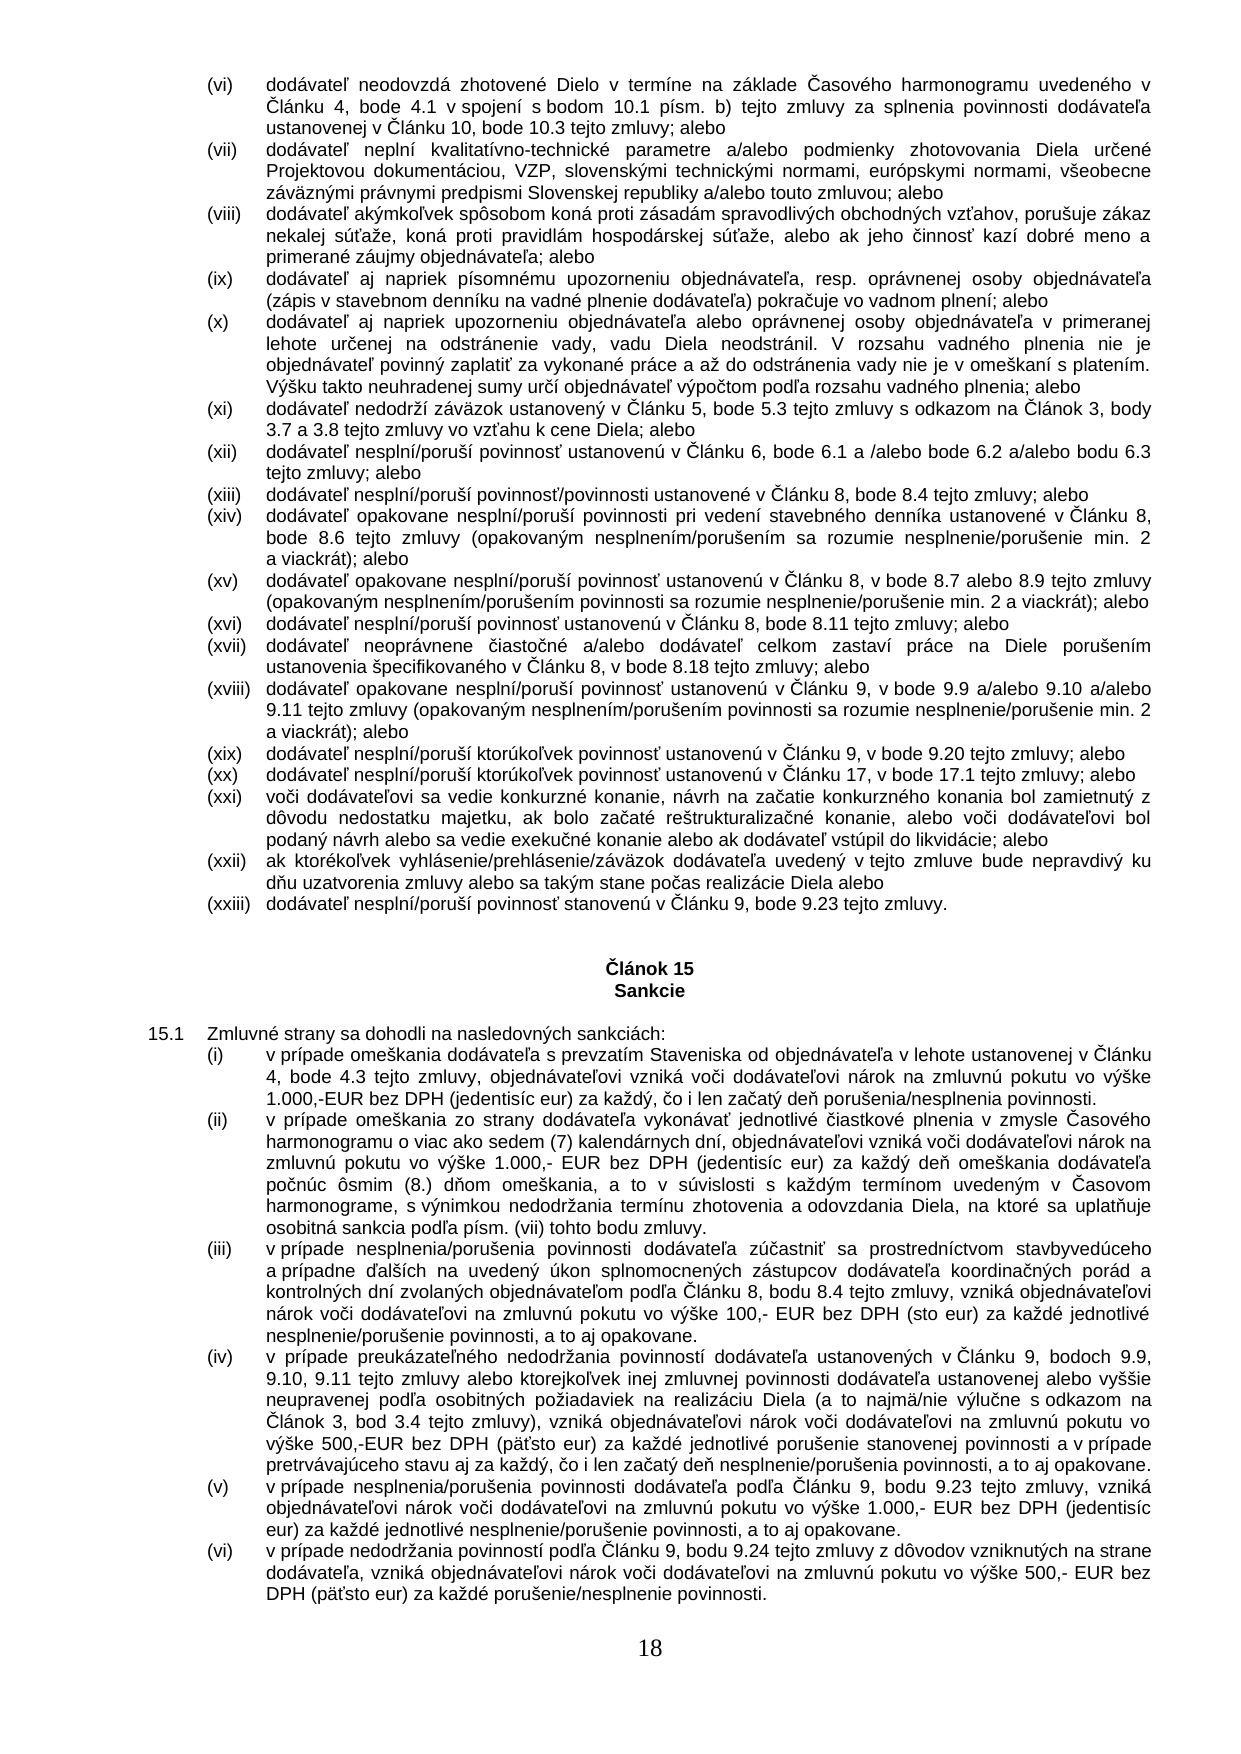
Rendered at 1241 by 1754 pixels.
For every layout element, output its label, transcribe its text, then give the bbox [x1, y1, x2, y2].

list dodávateľ nesplní/poruší ktorúkoľvek povinnosť ustanovenú v Článku 9, v bode 9.20 tejto zmluvy; alebo [207, 742, 1152, 764]
text Sankcie [148, 979, 1152, 1001]
list dodávateľ aj napriek písomnému upozorneniu objednávateľa, resp. oprávnenej osoby objednávateľa (zápis v stavebnom denníku na vadné plnenie dodávateľa) pokračuje vo vadnom plnení; alebo [207, 268, 1152, 311]
list voči dodávateľovi sa vedie konkurzné konanie, návrh na začatie konkurzného konania bol zamietnutý z dôvodu nedostatku majetku, ak bolo začaté reštrukturalizačné konanie, alebo voči dodávateľovi bol podaný návrh alebo sa vedie exekučné konanie alebo ak dodávateľ vstúpil do likvidácie; alebo [207, 785, 1152, 850]
list dodávateľ aj napriek upozorneniu objednávateľa alebo oprávnenej osoby objednávateľa v primeranej lehote určenej na odstránenie vady, vadu Diela neodstránil. V rozsahu vadného plnenia nie je objednávateľ povinný zaplatiť za vykonané práce a až do odstránenia vady nie je v omeškaní s platením. Výšku takto neuhradenej sumy určí objednávateľ výpočtom podľa rozsahu vadného plnenia; alebo [207, 311, 1152, 397]
list v prípade omeškania dodávateľa s prevzatím Staveniska od objednávateľa v lehote ustanovenej v Článku 4, bode 4.3 tejto zmluvy, objednávateľovi vzniká voči dodávateľovi nárok na zmluvnú pokutu vo výške 1.000,-EUR bez DPH (jedentisíc eur) za každý, čo i len začatý deň porušenia/nesplnenia povinnosti. [207, 1044, 1152, 1109]
list dodávateľ opakovane nesplní/poruší povinnosť ustanovenú v Článku 8, v bode 8.7 alebo 8.9 tejto zmluvy (opakovaným nesplnením/porušením povinnosti sa rozumie nesplnenie/porušenie min. 2 a viackrát); alebo [207, 570, 1152, 613]
list dodávateľ nesplní/poruší povinnosť ustanovenú v Článku 8, bode 8.11 tejto zmluvy; alebo [207, 613, 1152, 634]
list v prípade omeškania zo strany dodávateľa vykonávať jednotlivé čiastkové plnenia v zmysle Časového harmonogramu o viac ako sedem (7) kalendárnych dní, objednávateľovi vzniká voči dodávateľovi nárok na zmluvnú pokutu vo výške 1.000,- EUR bez DPH (jedentisíc eur) za každý deň omeškania dodávateľa počnúc ôsmim (8.) dňom omeškania, a to v súvislosti s každým termínom uvedeným v Časovom harmonograme, s výnimkou nedodržania termínu zhotovenia a odovzdania Diela, na ktoré sa uplatňuje osobitná sankcia podľa písm. (vii) tohto bodu zmluvy. [207, 1109, 1152, 1238]
list dodávateľ nesplní/poruší povinnosť stanovenú v Článku 9, bode 9.23 tejto zmluvy. [207, 893, 1152, 915]
list ak ktorékoľvek vyhlásenie/prehlásenie/záväzok dodávateľa uvedený v tejto zmluve bude nepravdivý ku dňu uzatvorenia zmluvy alebo sa takým stane počas realizácie Diela alebo [207, 850, 1152, 893]
list dodávateľ nesplní/poruší povinnosť ustanovenú v Článku 6, bode 6.1 a /alebo bode 6.2 a/alebo bodu 6.3 tejto zmluvy; alebo [207, 440, 1152, 483]
list dodávateľ neodovzdá zhotovené Dielo v termíne na základe Časového harmonogramu uvedeného v Článku 4, bode 4.1 v spojení s bodom 10.1 písm. b) tejto zmluvy za splnenia povinnosti dodávateľa ustanovenej v Článku 10, bode 10.3 tejto zmluvy; alebo [207, 74, 1152, 138]
list v prípade preukázateľného nedodržania povinností dodávateľa ustanovených v Článku 9, bodoch 9.9, 9.10, 9.11 tejto zmluvy alebo ktorejkoľvek inej zmluvnej povinnosti dodávateľa ustanovenej alebo vyššie neupravenej podľa osobitných požiadaviek na realizáciu Diela (a to najmä/nie výlučne s odkazom na Článok 3, bod 3.4 tejto zmluvy), vzniká objednávateľovi nárok voči dodávateľovi na zmluvnú pokutu vo výške 500,-EUR bez DPH (päťsto eur) za každé jednotlivé porušenie stanovenej povinnosti a v prípade pretrvávajúceho stavu aj za každý, čo i len začatý deň nesplnenie/porušenia povinnosti, a to aj opakovane. [207, 1346, 1152, 1475]
list dodávateľ nesplní/poruší povinnosť/povinnosti ustanovené v Článku 8, bode 8.4 tejto zmluvy; alebo [207, 483, 1152, 505]
list v prípade nesplnenia/porušenia povinnosti dodávateľa podľa Článku 9, bodu 9.23 tejto zmluvy, vzniká objednávateľovi nárok voči dodávateľovi na zmluvnú pokutu vo výške 1.000,- EUR bez DPH (jedentisíc eur) za každé jednotlivé nesplnenie/porušenie povinnosti, a to aj opakovane. [207, 1475, 1152, 1540]
list dodávateľ opakovane nesplní/poruší povinnosti pri vedení stavebného denníka ustanovené v Článku 8, bode 8.6 tejto zmluvy (opakovaným nesplnením/porušením sa rozumie nesplnenie/porušenie min. 2 a viackrát); alebo [207, 505, 1152, 570]
list dodávateľ neplní kvalitatívno-technické parametre a/alebo podmienky zhotovovania Diela určené Projektovou dokumentáciou, VZP, slovenskými technickými normami, európskymi normami, všeobecne záväznými právnymi predpismi Slovenskej republiky a/alebo touto zmluvou; alebo [207, 138, 1152, 203]
list dodávateľ opakovane nesplní/poruší povinnosť ustanovenú v Článku 9, v bode 9.9 a/alebo 9.10 a/alebo 9.11 tejto zmluvy (opakovaným nesplnením/porušením povinnosti sa rozumie nesplnenie/porušenie min. 2 a viackrát); alebo [207, 678, 1152, 742]
list Zmluvné strany sa dohodli na nasledovných sankciách: [148, 1023, 1152, 1044]
list dodávateľ nedodrží záväzok ustanovený v Článku 5, bode 5.3 tejto zmluvy s odkazom na Článok 3, body 3.7 a 3.8 tejto zmluvy vo vzťahu k cene Diela; alebo [207, 397, 1152, 440]
list dodávateľ akýmkoľvek spôsobom koná proti zásadám spravodlivých obchodných vzťahov, porušuje zákaz nekalej súťaže, koná proti pravidlám hospodárskej súťaže, alebo ak jeho činnosť kazí dobré meno a primerané záujmy objednávateľa; alebo [207, 203, 1152, 268]
list dodávateľ neoprávnene čiastočné a/alebo dodávateľ celkom zastaví práce na Diele porušením ustanovenia špecifikovaného v Článku 8, v bode 8.18 tejto zmluvy; alebo [207, 634, 1152, 678]
list v prípade nesplnenia/porušenia povinnosti dodávateľa zúčastniť sa prostredníctvom stavbyvedúceho a prípadne ďalších na uvedený úkon splnomocnených zástupcov dodávateľa koordinačných porád a kontrolných dní zvolaných objednávateľom podľa Článku 8, bodu 8.4 tejto zmluvy, vzniká objednávateľovi nárok voči dodávateľovi na zmluvnú pokutu vo výške 100,- EUR bez DPH (sto eur) za každé jednotlivé nesplnenie/porušenie povinnosti, a to aj opakovane. [207, 1238, 1152, 1346]
list v prípade nedodržania povinností podľa Článku 9, bodu 9.24 tejto zmluvy z dôvodov vzniknutých na strane dodávateľa, vzniká objednávateľovi nárok voči dodávateľovi na zmluvnú pokutu vo výške 500,- EUR bez DPH (päťsto eur) za každé porušenie/nesplnenie povinnosti. [207, 1540, 1152, 1605]
list dodávateľ nesplní/poruší ktorúkoľvek povinnosť ustanovenú v Článku 17, v bode 17.1 tejto zmluvy; alebo [207, 764, 1152, 785]
text Článok 15 [148, 958, 1152, 979]
